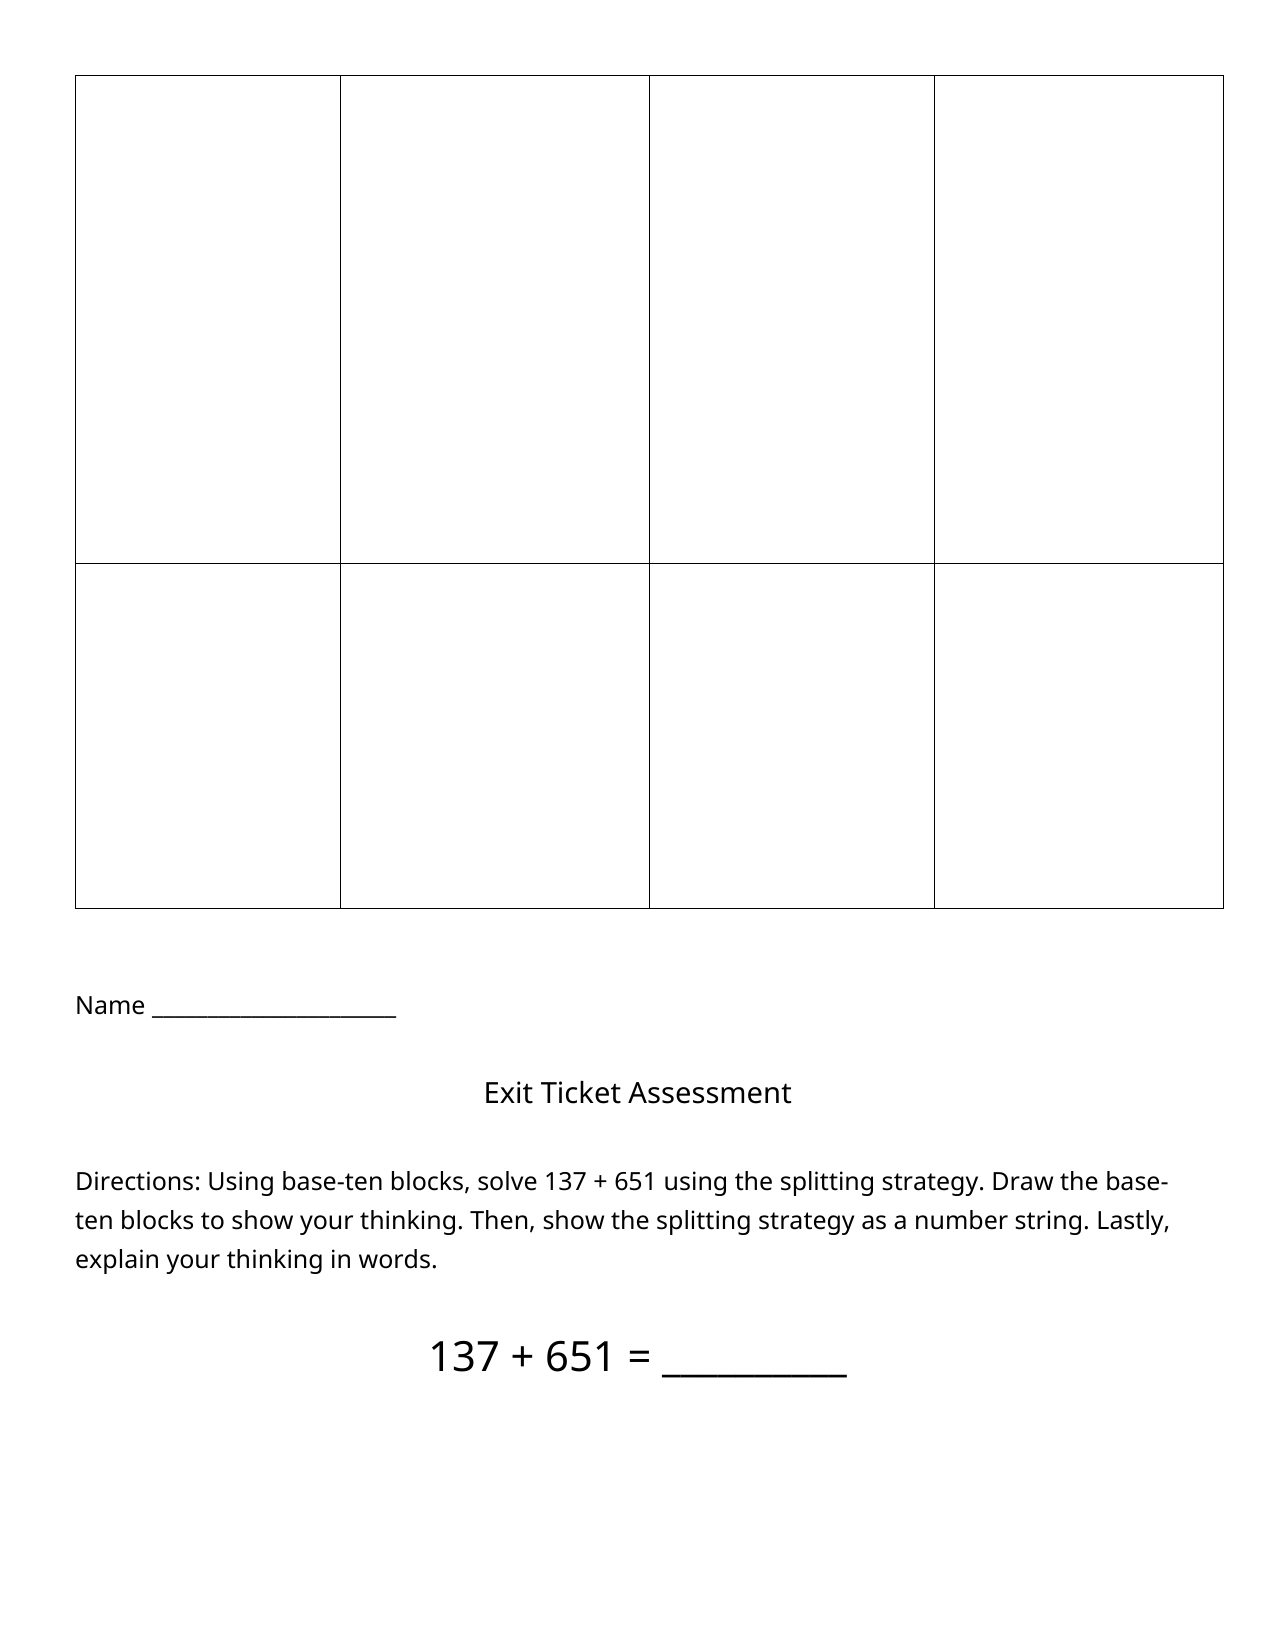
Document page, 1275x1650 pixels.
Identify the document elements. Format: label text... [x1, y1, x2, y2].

table_cell [341, 76, 649, 562]
text Name ______________________ [75, 988, 1200, 1022]
table_cell [935, 76, 1223, 562]
table_cell [76, 76, 340, 562]
text Exit Ticket Assessment [75, 1072, 1200, 1112]
table_cell [935, 564, 1223, 908]
text 137 + 651 = __________ [75, 1327, 1200, 1383]
table_cell [650, 564, 934, 908]
table_cell [341, 564, 649, 908]
table_cell [76, 564, 340, 908]
text Directions: Using base-ten blocks, solve 137 + 651 using the splitting strategy. Draw the base-ten blocks to show your thinking. Then, show the splitting strategy as a number string. Lastly, explain your thinking in words. [75, 1164, 1200, 1276]
table_cell [650, 76, 934, 562]
